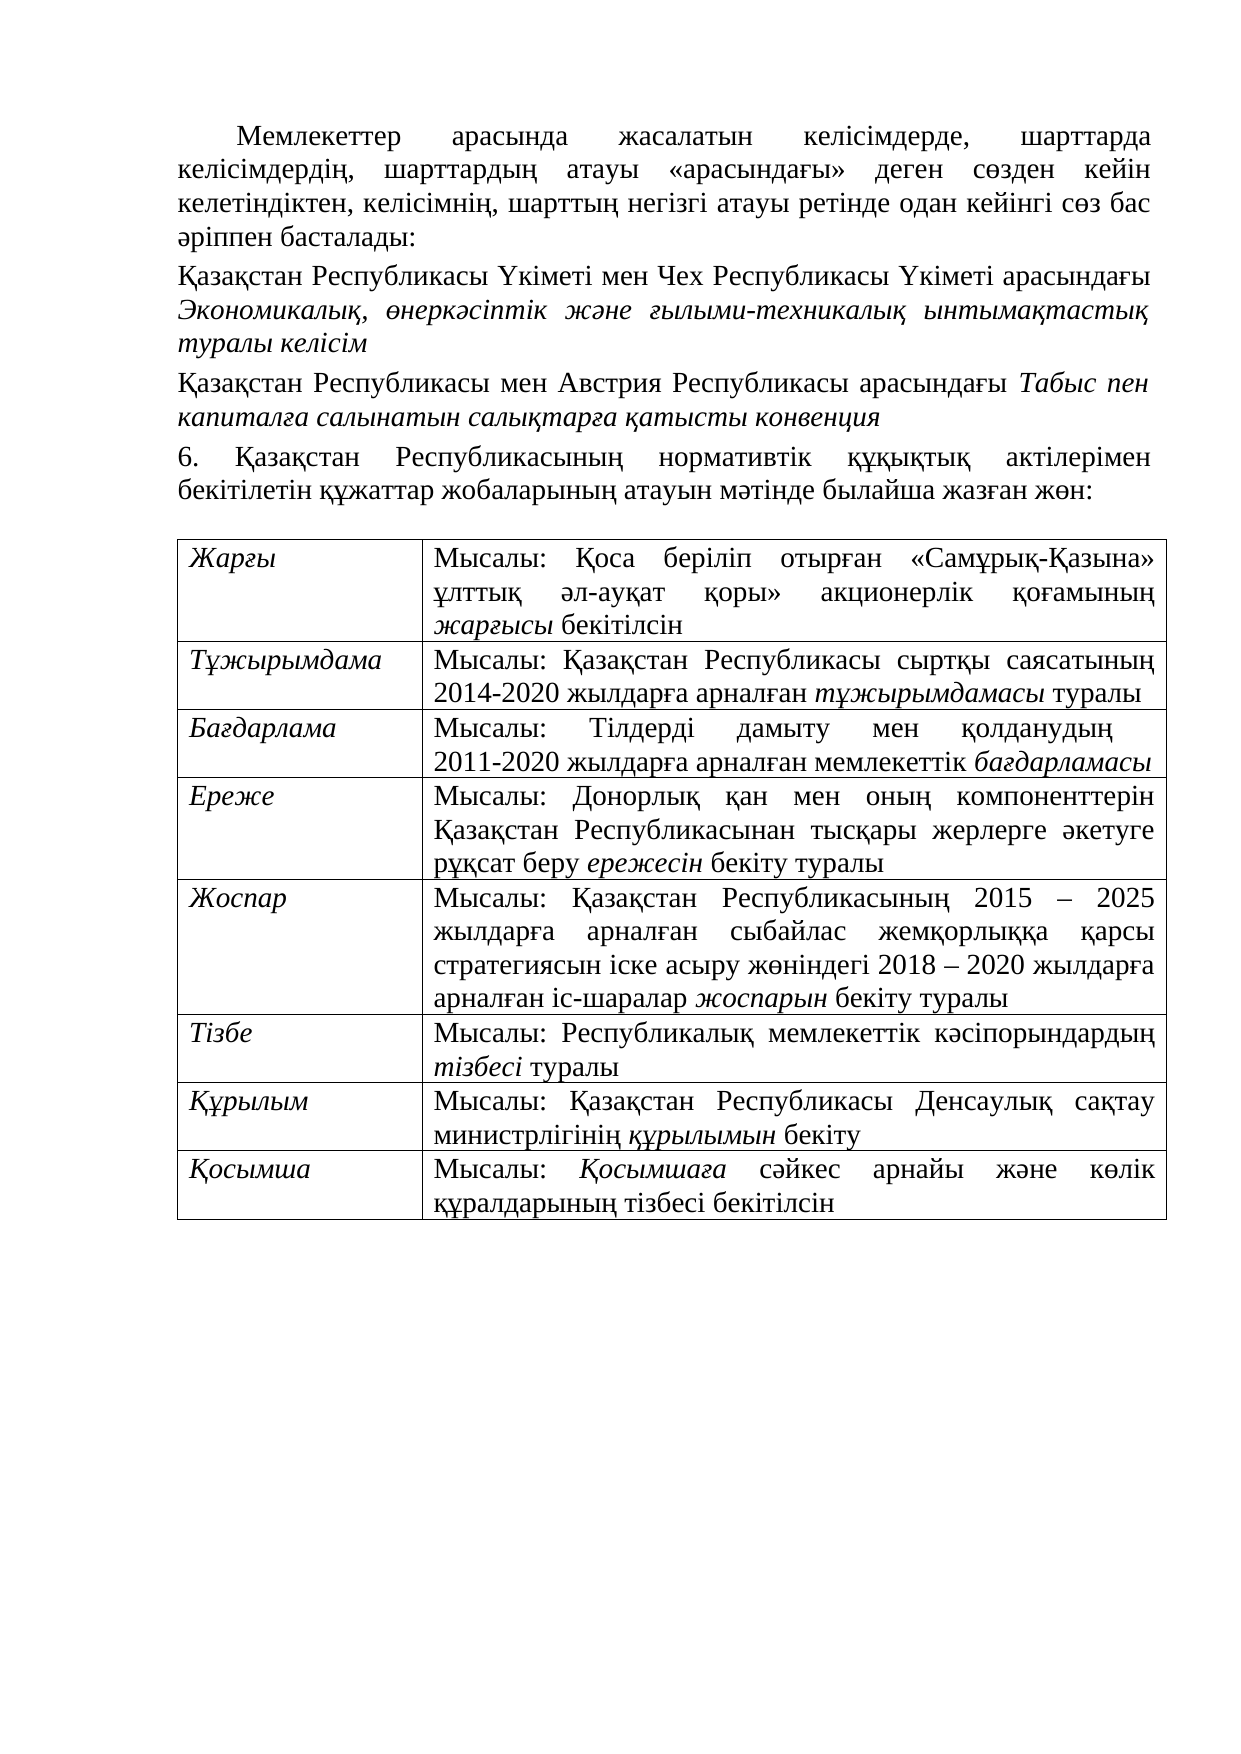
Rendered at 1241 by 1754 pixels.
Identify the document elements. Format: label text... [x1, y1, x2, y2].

text Қазақстан Республикасы мен Австрия Республикасы арасындағы Табыс пен капиталға салынатын салықтарға қатысты конвенция [177, 365, 1152, 432]
table_header Жарғы [178, 540, 422, 641]
table_cell Тұжырымдама [178, 642, 422, 709]
table_cell Мысалы: Тілдерді дамыту мен қолданудың 2011-2020 жылдарға арналған мемлекеттік бағдарламасы [423, 710, 1166, 777]
table_cell Тізбе [178, 1015, 422, 1082]
table_cell Қосымша [178, 1151, 422, 1218]
table_cell Мысалы: Қосымшаға сәйкес арнайы және көлік құралдарының тізбесі бекітілсін [423, 1151, 1166, 1218]
text 6. Қазақстан Республикасының нормативтік құқықтық актілерімен бекітілетін құжаттар жобаларының атауын мәтінде былайша жазған жөн: [177, 439, 1152, 506]
table_cell Құрылым [178, 1083, 422, 1150]
table_cell Бағдарлама [178, 710, 422, 777]
table_header Мысалы: Қоса беріліп отырған «Самұрық-Қазына» ұлттық әл-ауқат қоры» акционерлiк қоғамының жарғысы бекiтілсін [423, 540, 1166, 641]
text Қазақстан Республикасы Үкiметi мен Чех Республикасы Үкiметi арасындағы Экономикалық, өнеркәсiптiк және ғылыми-техникалық ынтымақтастық туралы келiсiм [177, 258, 1152, 359]
table_cell Мысалы: Қазақстан Республикасы сыртқы саясатының 2014-2020 жылдарға арналған тұжырымдамасы туралы [423, 642, 1166, 709]
table_cell Жоспар [178, 880, 422, 1014]
table_cell Мысалы: Қазақстан Республикасы Денсаулық сақтау министрлігінің құрылымын бекіту [423, 1083, 1166, 1150]
text Мемлекеттер арасында жасалатын келісімдерде, шарттарда келісімдердің, шарттардың атауы «арасындағы» деген сөзден кейін келетіндіктен, келісімнің, шарттың негізгі атауы ретінде одан кейінгі сөз бас әріппен басталады: [177, 118, 1152, 252]
table_cell Мысалы: Донорлық қан мен оның компоненттерiн Қазақстан Республикасынан тысқары жерлерге әкетуге рұқсат беру ережесiн бекіту туралы [423, 778, 1166, 879]
table_cell Ереже [178, 778, 422, 879]
table_cell Мысалы: Республикалық мемлекеттік кәсіпорындардың тізбесі туралы [423, 1015, 1166, 1082]
table_cell Мысалы: Қазақстан Республикасының 2015 – 2025 жылдарға арналған сыбайлас жемқорлыққа қарсы стратегиясын іске асыру жөніндегі 2018 – 2020 жылдарға арналған іс-шаралар жоспарын бекіту туралы [423, 880, 1166, 1014]
